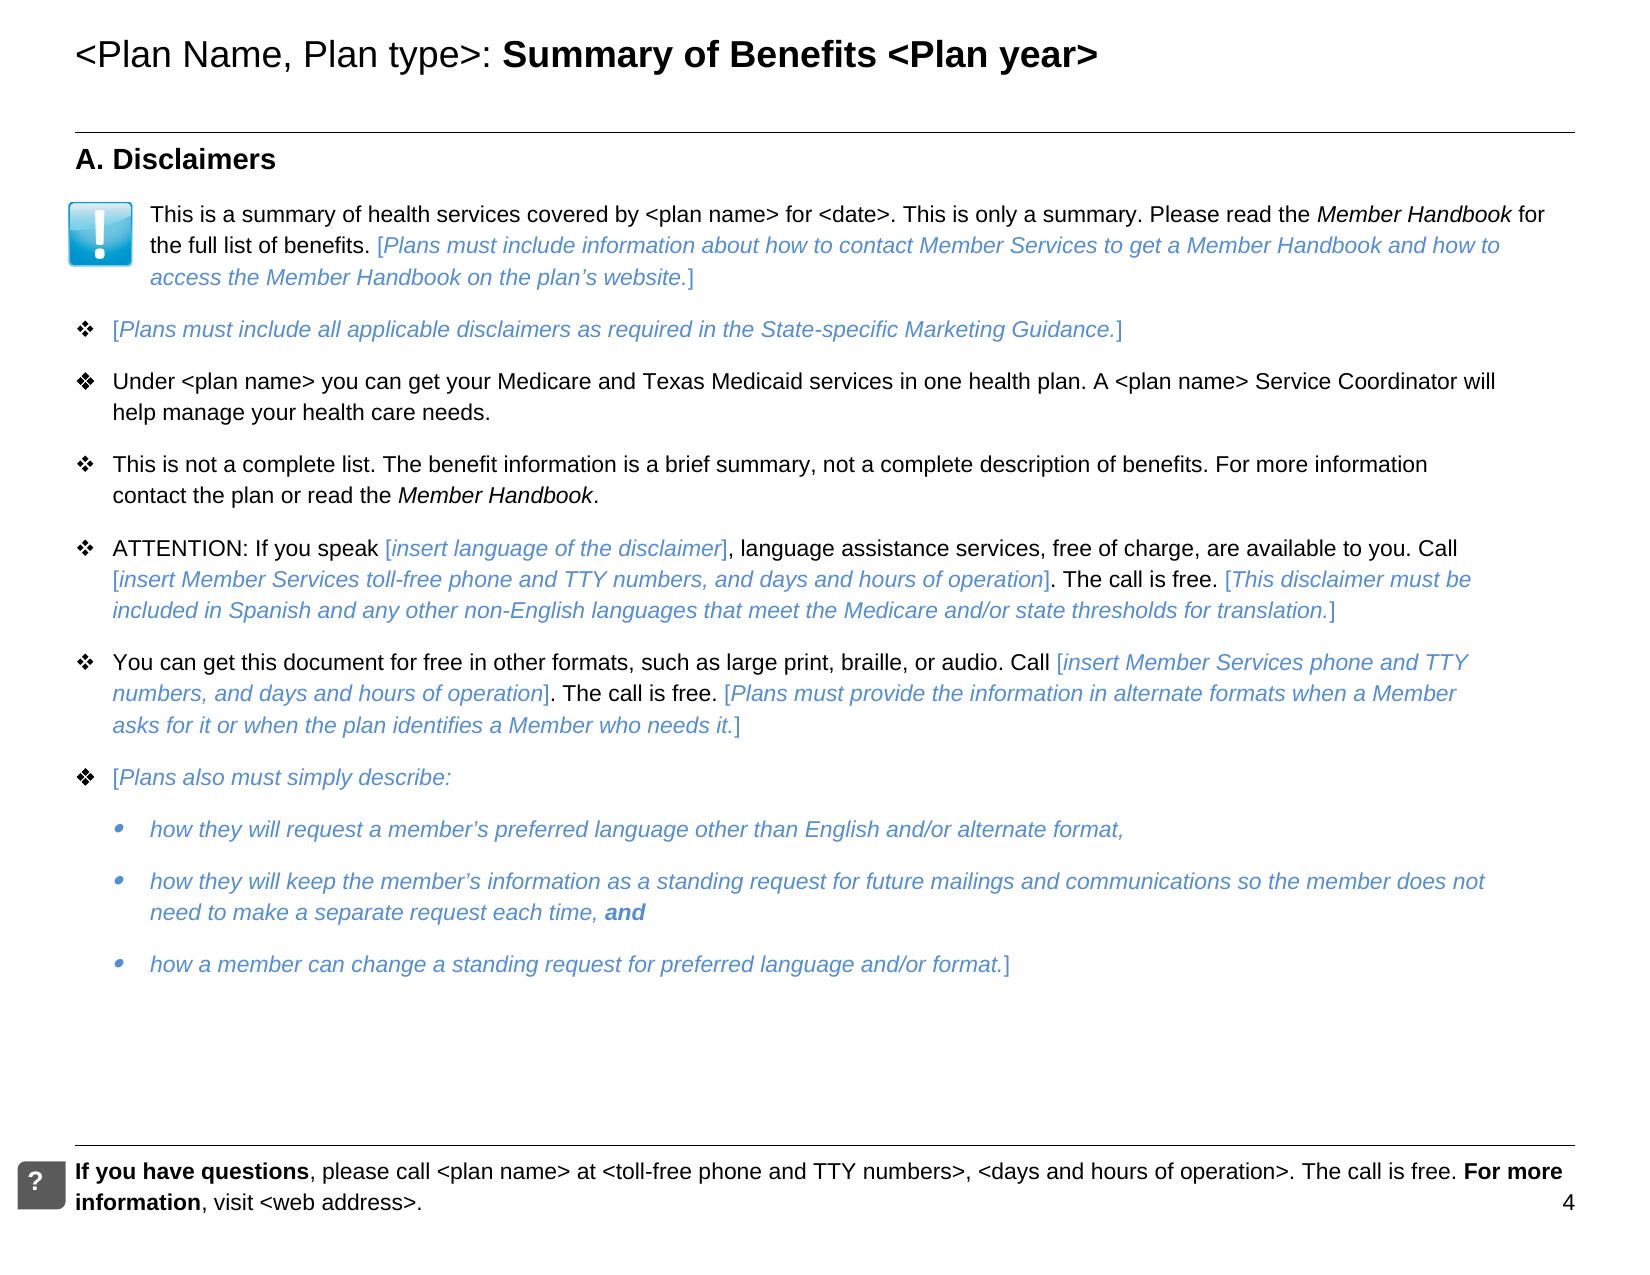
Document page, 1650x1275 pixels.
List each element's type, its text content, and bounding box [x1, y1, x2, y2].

list Under <plan name> you can get your Medicare and Texas Medicaid services in one health plan. A <plan name> Service Coordinator will help manage your health care needs. [75, 364, 1500, 427]
list [Plans must include all applicable disclaimers as required in the State-specific Marketing Guidance.] [75, 312, 1500, 343]
list how a member can change a standing request for preferred language and/or format.] [112, 948, 1500, 979]
picture [68, 204, 133, 267]
list [Plans also must simply describe: [75, 760, 1500, 791]
list how they will keep the member’s information as a standing request for future mailings and communications so the member does not need to make a separate request each time, and [112, 864, 1500, 927]
list You can get this document for free in other formats, such as large print, braille, or audio. Call [insert Member Services phone and TTY numbers, and days and hours of operation]. The call is free. [Plans must provide the information in alternate formats when a Member asks for it or when the plan identifies a Member who needs it.] [75, 646, 1500, 739]
list This is not a complete list. The benefit information is a brief summary, not a complete description of benefits. For more information contact the plan or read the Member Handbook. [75, 448, 1500, 510]
list how they will request a member’s preferred language other than English and/or alternate format, [112, 812, 1500, 843]
subtitle Disclaimers [75, 133, 1575, 177]
text This is a summary of health services covered by <plan name> for <date>. This is only a summary. Please read the Member Handbook for the full list of benefits. [Plans must include information about how to contact Member Services to get a Member Handbook and how to access the Member Handbook on the plan’s website.] [150, 198, 1575, 291]
list ATTENTION: If you speak [insert language of the disclaimer], language assistance services, free of charge, are available to you. Call [insert Member Services toll-free phone and TTY numbers, and days and hours of operation]. The call is free. [This disclaimer must be included in Spanish and any other non-English languages that meet the Medicare and/or state thresholds for translation.] [75, 531, 1500, 625]
